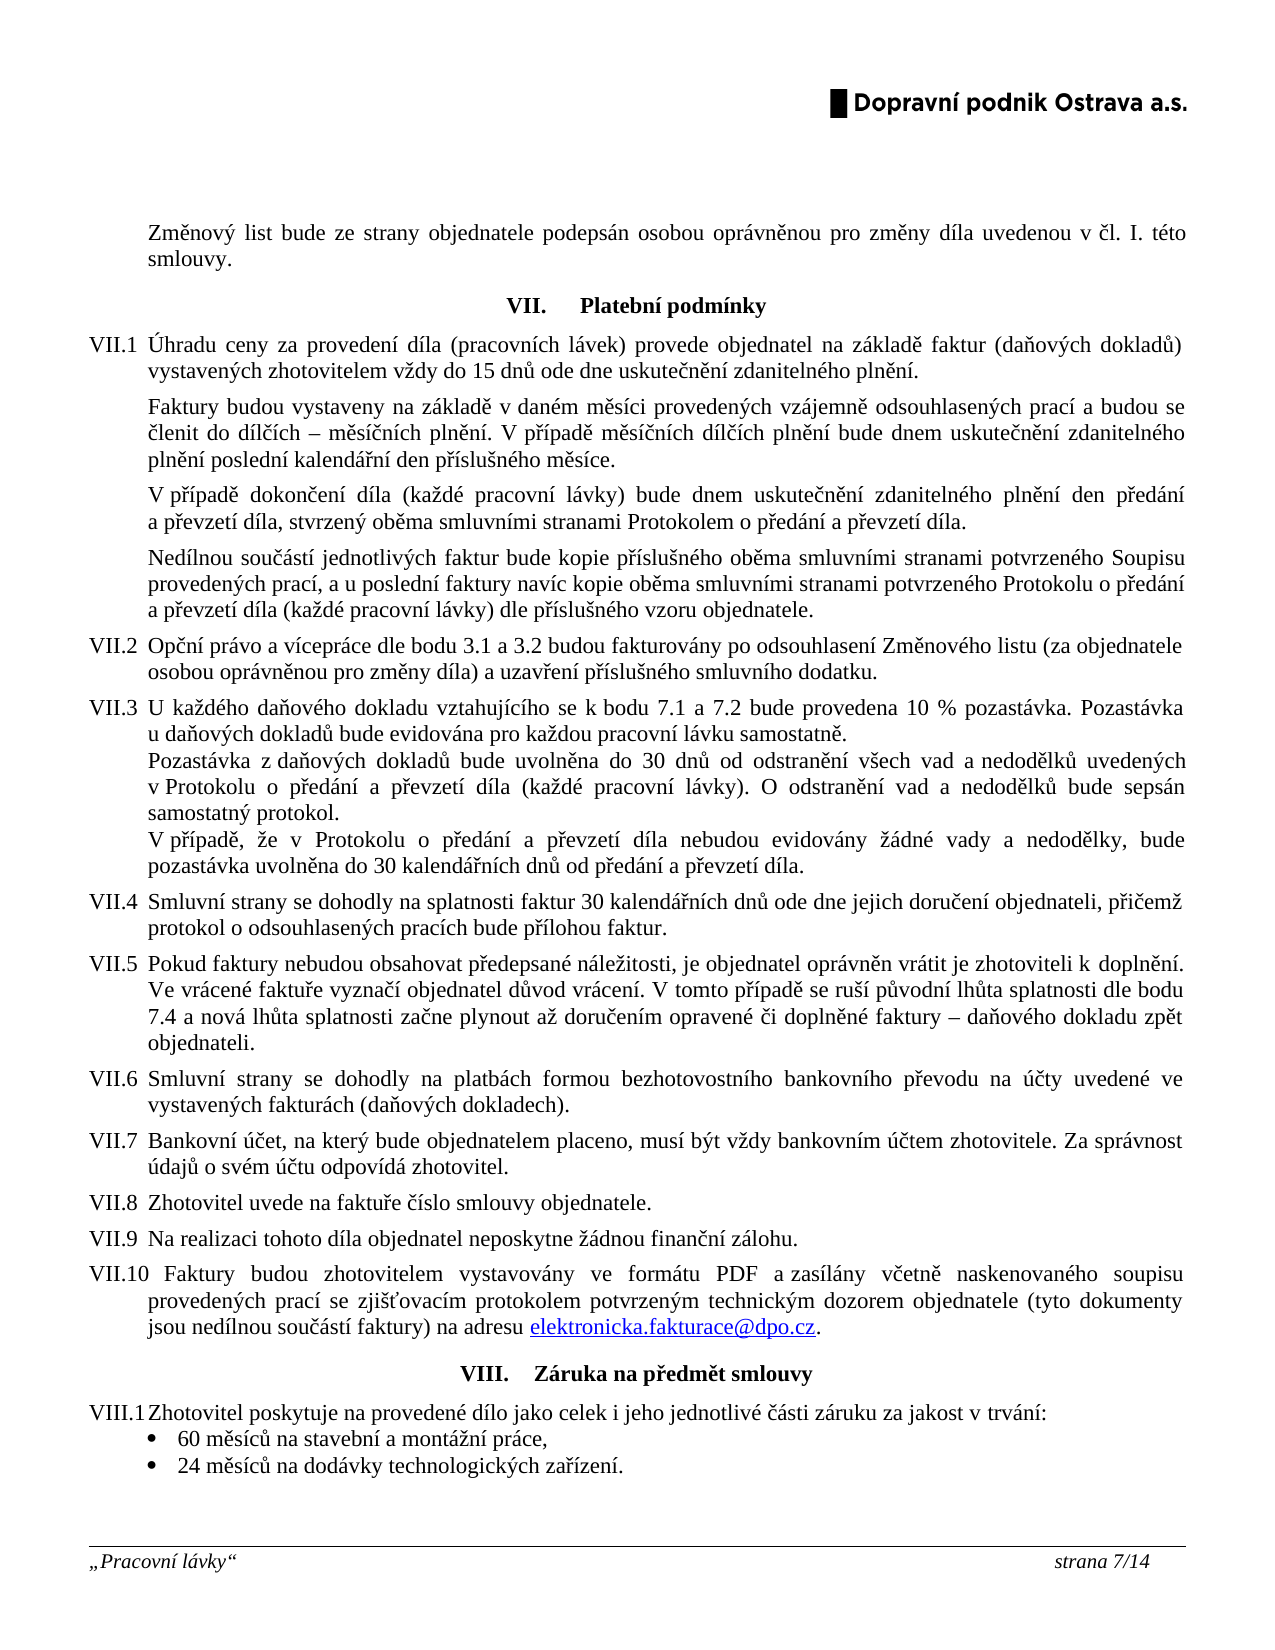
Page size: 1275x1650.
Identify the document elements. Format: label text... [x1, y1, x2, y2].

list Na realizaci tohoto díla objednatel neposkytne žádnou finanční zálohu. [89, 1225, 1184, 1251]
list 24 měsíců na dodávky technologických zařízení. [148, 1452, 1186, 1478]
subtitle Platební podmínky [89, 292, 1184, 318]
list 60 měsíců na stavební a montážní práce, [148, 1426, 1186, 1452]
text Faktury budou vystaveny na základě v daném měsíci provedených vzájemně odsouhlasených prací a budou se členit do dílčích – měsíčních plnění. V případě měsíčních dílčích plnění bude dnem uskutečnění zdanitelného plnění poslední kalendářní den příslušného měsíce. [148, 393, 1186, 472]
list Pokud faktury nebudou obsahovat předepsané náležitosti, je objednatel oprávněn vrátit je zhotoviteli k doplnění. Ve vrácené faktuře vyznačí objednatel důvod vrácení. V tomto případě se ruší původní lhůta splatnosti dle bodu 7.4 a nová lhůta splatnosti začne plynout až doručením opravené či doplněné faktury – daňového dokladu zpět objednateli. [89, 950, 1184, 1055]
list Opční právo a vícepráce dle bodu 3.1 a 3.2 budou fakturovány po odsouhlasení Změnového listu (za objednatele osobou oprávněnou pro změny díla) a uzavření příslušného smluvního dodatku. [89, 632, 1184, 685]
list Úhradu ceny za provedení díla (pracovních lávek) provede objednatel na základě faktur (daňových dokladů) vystavených zhotovitelem vždy do 15 dnů ode dne uskutečnění zdanitelného plnění. [89, 331, 1184, 384]
list Zhotovitel uvede na faktuře číslo smlouvy objednatele. [89, 1189, 1184, 1215]
subtitle Záruka na předmět smlouvy [89, 1360, 1184, 1387]
list Zhotovitel poskytuje na provedené dílo jako celek i jeho jednotlivé části záruku za jakost v trvání: [89, 1399, 1184, 1426]
list Smluvní strany se dohodly na platbách formou bezhotovostního bankovního převodu na účty uvedené ve vystavených fakturách (daňových dokladech). [89, 1065, 1184, 1117]
text Pozastávka z daňových dokladů bude uvolněna do 30 dnů od odstranění všech vad a nedodělků uvedených v Protokolu o předání a převzetí díla (každé pracovní lávky). O odstranění vad a nedodělků bude sepsán samostatný protokol. [148, 747, 1186, 826]
text Nedílnou součástí jednotlivých faktur bude kopie příslušného oběma smluvními stranami potvrzeného Soupisu provedených prací, a u poslední faktury navíc kopie oběma smluvními stranami potvrzeného Protokolu o předání a převzetí díla (každé pracovní lávky) dle příslušného vzoru objednatele. [148, 543, 1186, 623]
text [148, 218, 1186, 271]
list Faktury budou zhotovitelem vystavovány ve formátu PDF a zasílány včetně naskenovaného soupisu provedených prací se zjišťovacím protokolem potvrzeným technickým dozorem objednatele (tyto dokumenty jsou nedílnou součástí faktury) na adresu elektronicka.fakturace@dpo.cz. [89, 1260, 1184, 1339]
text V případě, že v Protokolu o předání a převzetí díla nebudou evidovány žádné vady a nedodělky, bude pozastávka uvolněna do 30 kalendářních dnů od předání a převzetí díla. [148, 826, 1186, 878]
list U každého daňového dokladu vztahujícího se k bodu 7.1 a 7.2 bude provedena 10 % pozastávka. Pozastávka u daňových dokladů bude evidována pro každou pracovní lávku samostatně. [89, 694, 1184, 747]
list Smluvní strany se dohodly na splatnosti faktur 30 kalendářních dnů ode dne jejich doručení objednateli, přičemž protokol o odsouhlasených pracích bude přílohou faktur. [89, 888, 1184, 941]
text V případě dokončení díla (každé pracovní lávky) bude dnem uskutečnění zdanitelného plnění den předání a převzetí díla, stvrzený oběma smluvními stranami Protokolem o předání a převzetí díla. [148, 481, 1186, 534]
picture [830, 89, 1187, 118]
list Bankovní účet, na který bude objednatelem placeno, musí být vždy bankovním účtem zhotovitele. Za správnost údajů o svém účtu odpovídá zhotovitel. [89, 1127, 1184, 1179]
